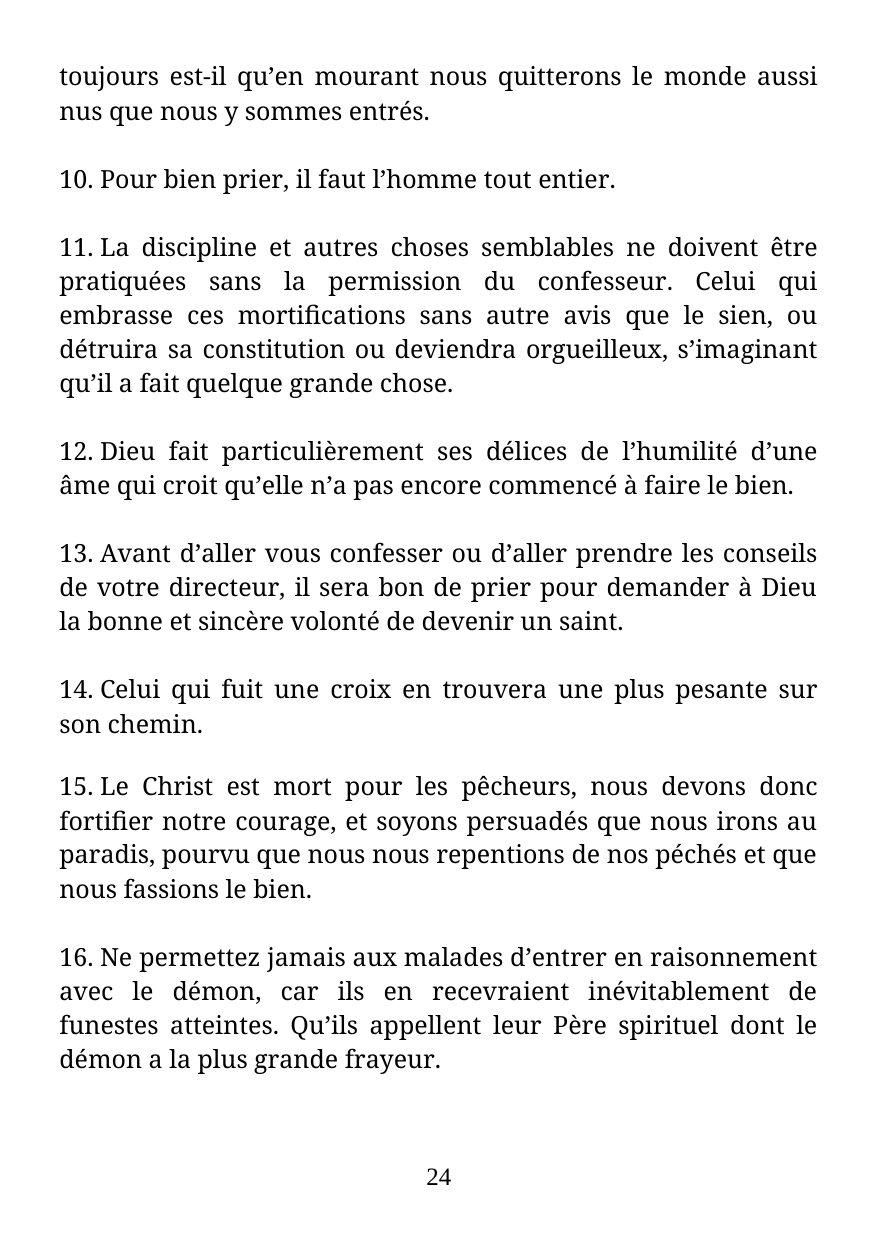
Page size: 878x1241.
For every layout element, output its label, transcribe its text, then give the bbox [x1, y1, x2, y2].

text 10. Pour bien prier, il faut l’homme tout entier. [59, 161, 818, 195]
text 16. Ne permettez jamais aux malades d’entrer en raisonnement avec le démon, car ils en recevraient inévitablement de funestes atteintes. Qu’ils appellent leur Père spirituel dont le démon a la plus grande frayeur. [59, 939, 818, 1076]
text 12. Dieu fait particulièrement ses délices de l’humilité d’une âme qui croit qu’elle n’a pas encore commencé à faire le bien. [59, 434, 818, 502]
text 13. Avant d’aller vous confesser ou d’aller prendre les conseils de votre directeur, il sera bon de prier pour demander à Dieu la bonne et sincère volonté de devenir un saint. [59, 536, 818, 638]
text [59, 59, 818, 127]
text 14. Celui qui fuit une croix en trouvera une plus pesante sur son chemin. [59, 672, 818, 769]
text 15. Le Christ est mort pour les pêcheurs, nous devons donc fortifier notre courage, et soyons persuadés que nous irons au paradis, pourvu que nous nous repentions de nos péchés et que nous fassions le bien. [59, 769, 818, 905]
text 11. La discipline et autres choses semblables ne doivent être pratiquées sans la permission du confesseur. Celui qui embrasse ces mortifications sans autre avis que le sien, ou détruira sa constitution ou deviendra orgueilleux, s’imaginant qu’il a fait quelque grande chose. [59, 229, 818, 400]
